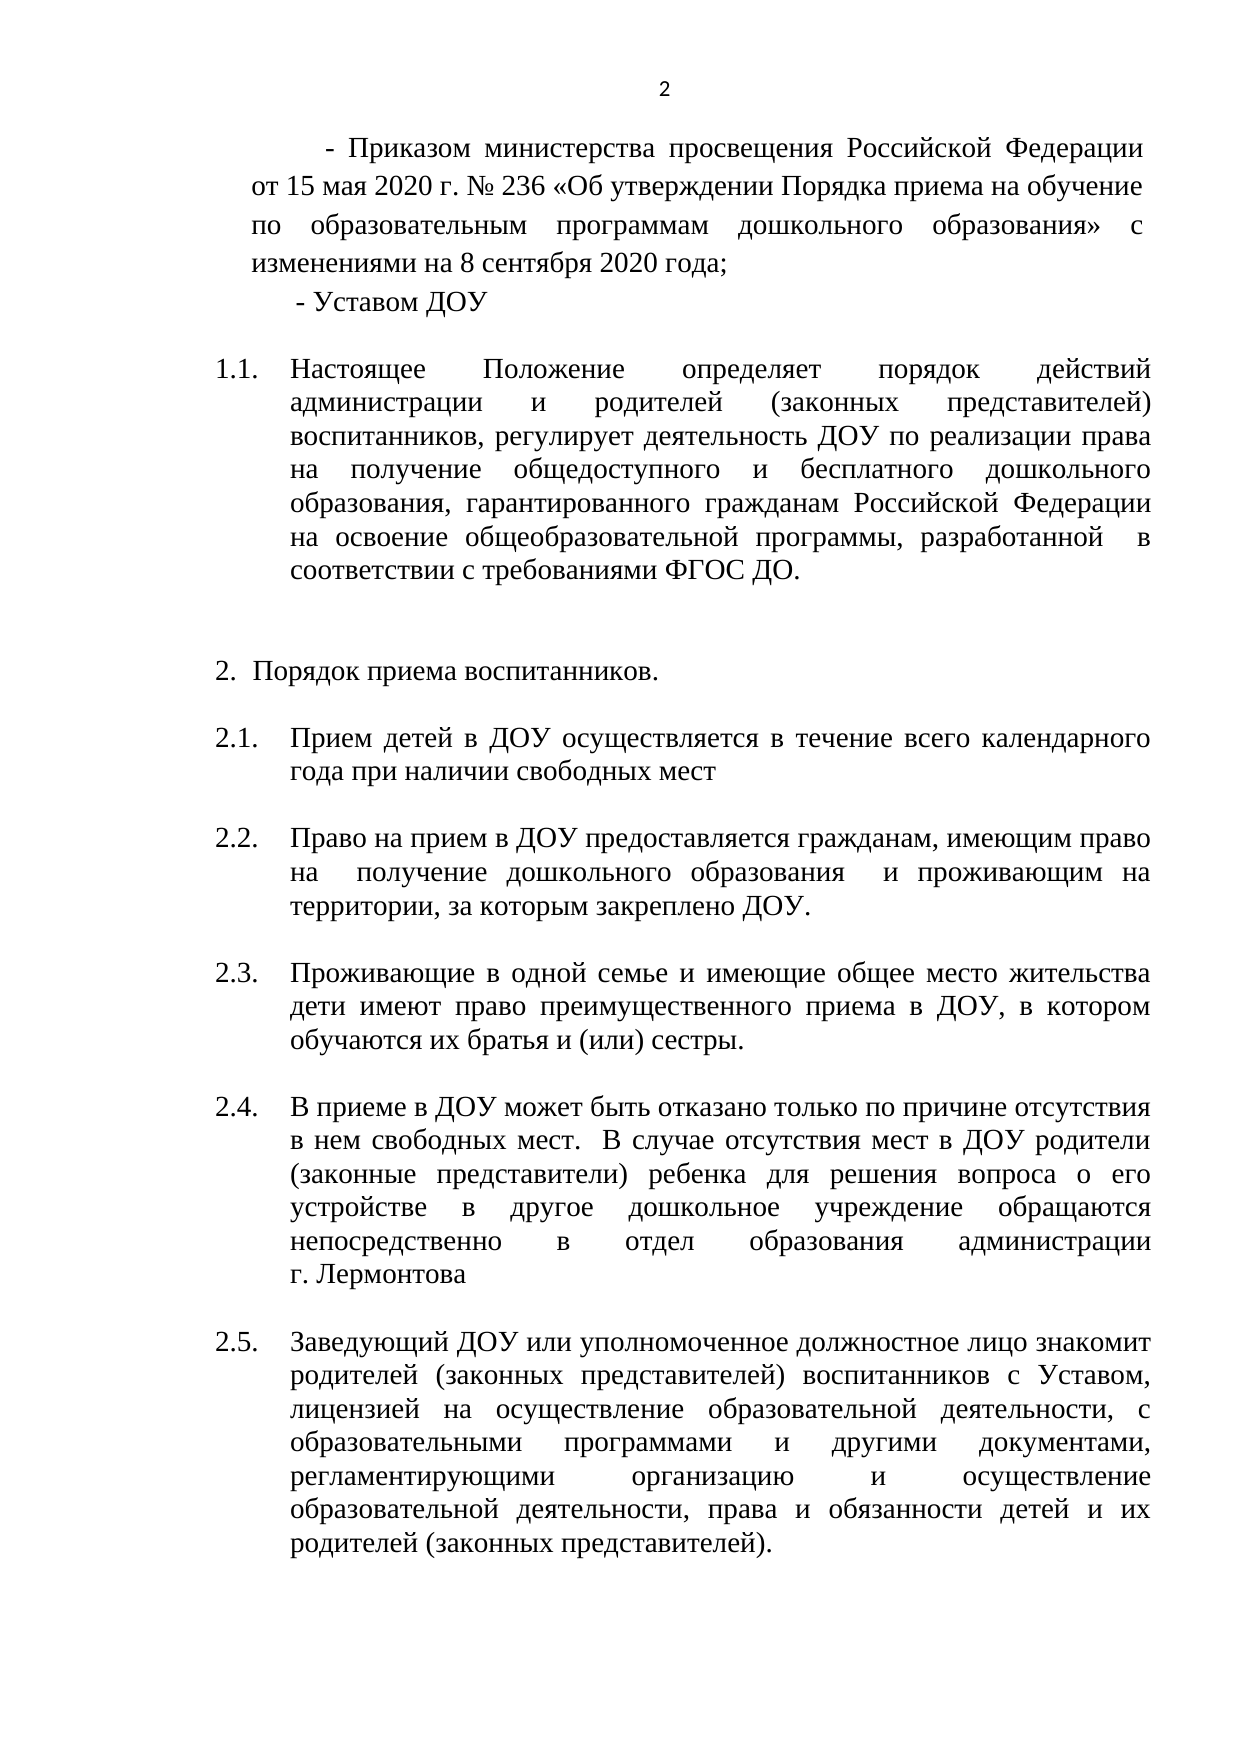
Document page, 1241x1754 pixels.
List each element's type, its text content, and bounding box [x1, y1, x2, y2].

list В приеме в ДОУ может быть отказано только по причине отсутствия в нем свободных мест. В случае отсутствия мест в ДОУ родители (законные представители) ребенка для решения вопроса о его устройстве в другое дошкольное учреждение обращаются непосредственно в отдел образования администрации г. Лермонтова [215, 1089, 1152, 1290]
text - Приказом министерства просвещения Российской Федерации от 15 мая 2020 г. № 236 «Об утверждении Порядка приема на обучение по образовательным программам дошкольного образования» с изменениями на 8 сентября 2020 года; [251, 130, 1144, 279]
list Настоящее Положение определяет порядок действий администрации и родителей (законных представителей) воспитанников, регулирует деятельность ДОУ по реализации права на получение общедоступного и бесплатного дошкольного образования, гарантированного гражданам Российской Федерации на освоение общеобразовательной программы, разработанной в соответствии с требованиями ФГОС ДО. [215, 351, 1152, 586]
text - Уставом ДОУ [295, 284, 1152, 317]
list Право на прием в ДОУ предоставляется гражданам, имеющим право на получение дошкольного образования и проживающим на территории, за которым закреплено ДОУ. [215, 821, 1152, 921]
list Порядок приема воспитанников. [215, 653, 1152, 686]
list Проживающие в одной семье и имеющие общее место жительства дети имеют право преимущественного приема в ДОУ, в котором обучаются их братья и (или) сестры. [215, 955, 1152, 1055]
list Заведующий ДОУ или уполномоченное должностное лицо знакомит родителей (законных представителей) воспитанников с Уставом, лицензией на осуществление образовательной деятельности, с образовательными программами и другими документами, регламентирующими организацию и осуществление образовательной деятельности, права и обязанности детей и их родителей (законных представителей). [215, 1324, 1152, 1558]
list Прием детей в ДОУ осуществляется в течение всего календарного года при наличии свободных мест [215, 720, 1152, 787]
